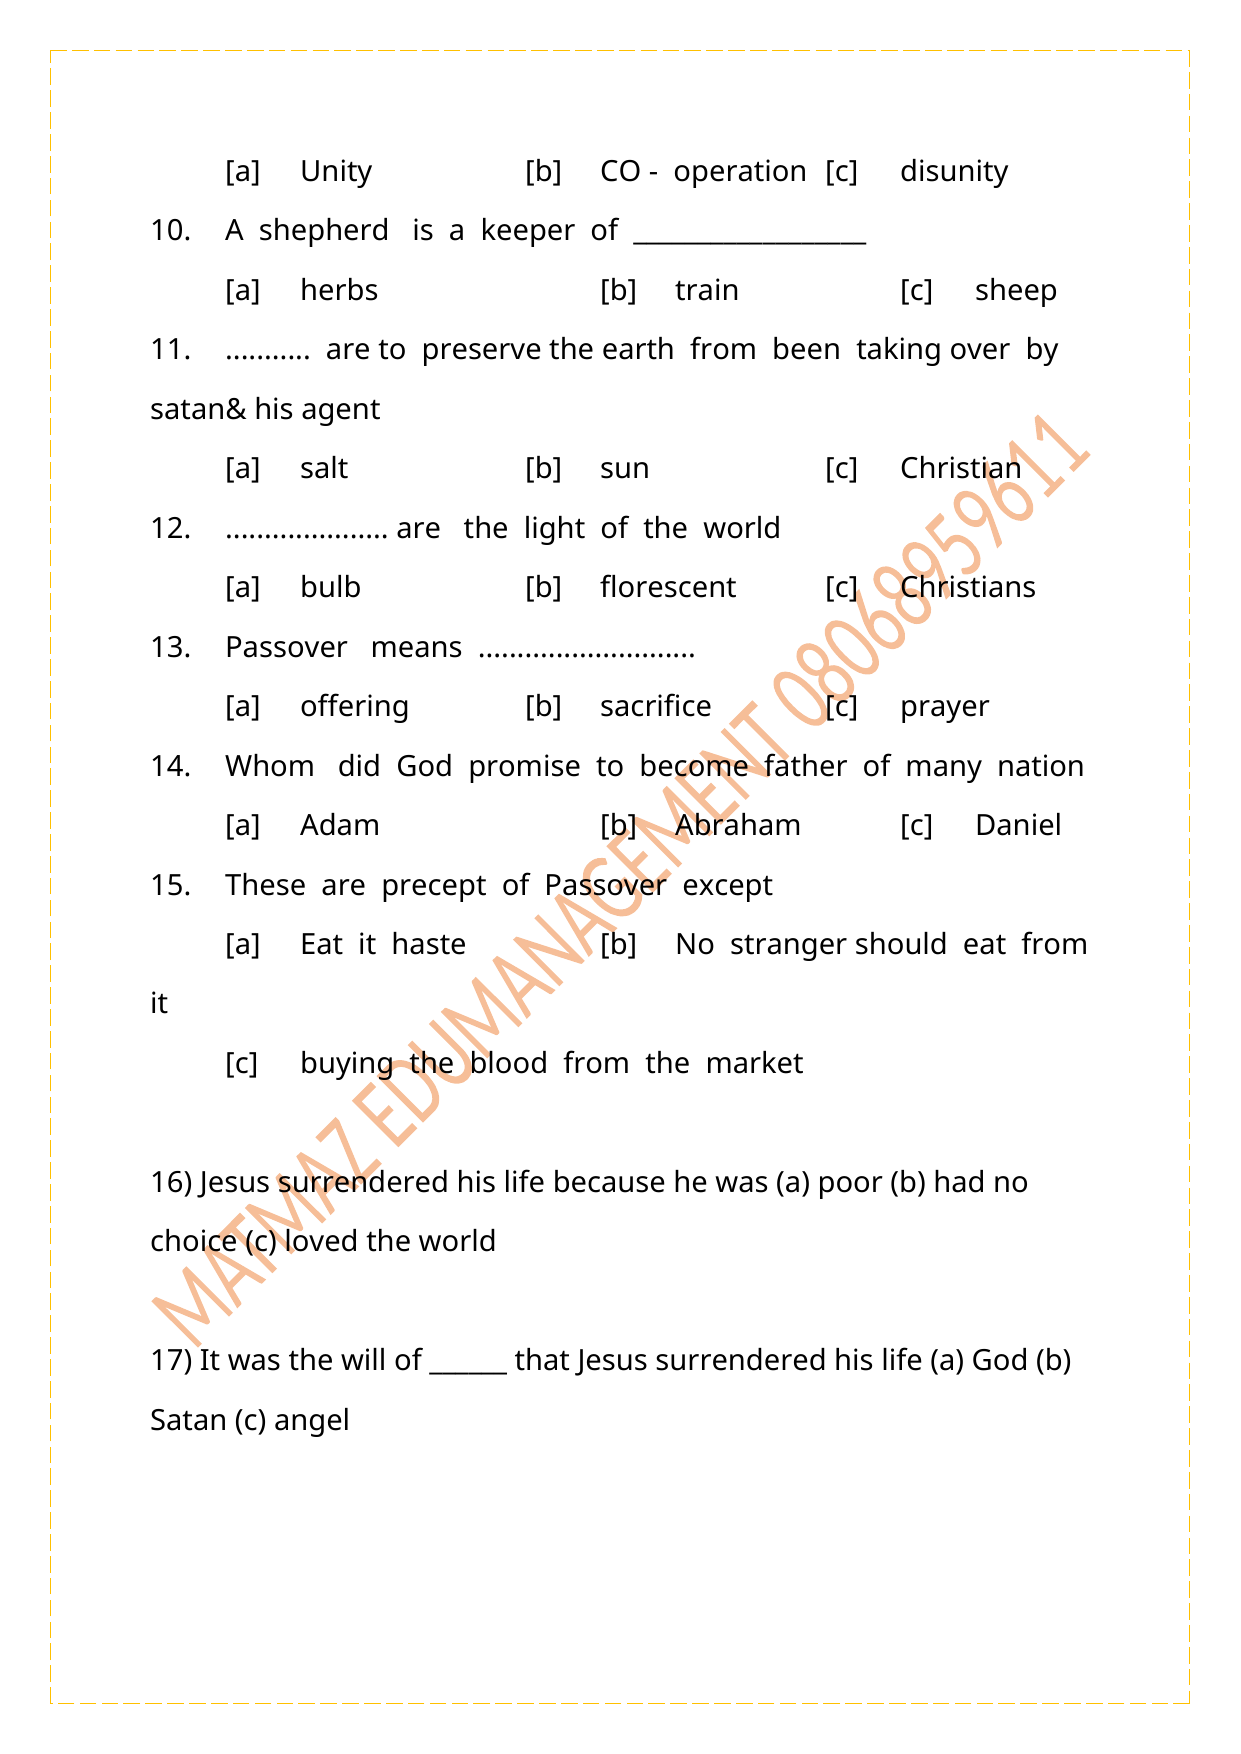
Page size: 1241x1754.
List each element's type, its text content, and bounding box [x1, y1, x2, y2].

text 15. These are precept of Passover except [150, 864, 1090, 903]
text [a] salt [b] sun [c] Christian [150, 447, 1090, 487]
text [a] offering [b] sacrifice [c] prayer [150, 685, 1090, 725]
text [a] Eat it haste [b] No stranger should eat from it [150, 923, 1090, 1022]
text [a] Adam [b] Abraham [c] Daniel [150, 804, 1090, 844]
text 17) It was the will of ______ that Jesus surrendered his life (a) God (b) Satan (c) angel [150, 1339, 1090, 1439]
text 10. A shepherd is a keeper of __________________ [150, 209, 1090, 249]
text 14. Whom did God promise to become father of many nation [150, 745, 1090, 784]
text [a] herbs [b] train [c] sheep [150, 269, 1090, 309]
text [a] bulb [b] florescent [c] Christians [150, 566, 1090, 606]
text 12. ..................... are the light of the world [150, 507, 1090, 547]
text [a] Unity [b] CO - operation [c] disunity [150, 150, 1090, 190]
text 16) Jesus surrendered his life because he was (a) poor (b) had no choice (c) loved the world [150, 1161, 1090, 1260]
text 13. Passover means ............................ [150, 626, 1090, 666]
text [c] buying the blood from the market [150, 1042, 1090, 1082]
text 11. ........... are to preserve the earth from been taking over by satan& his agent [150, 328, 1090, 428]
